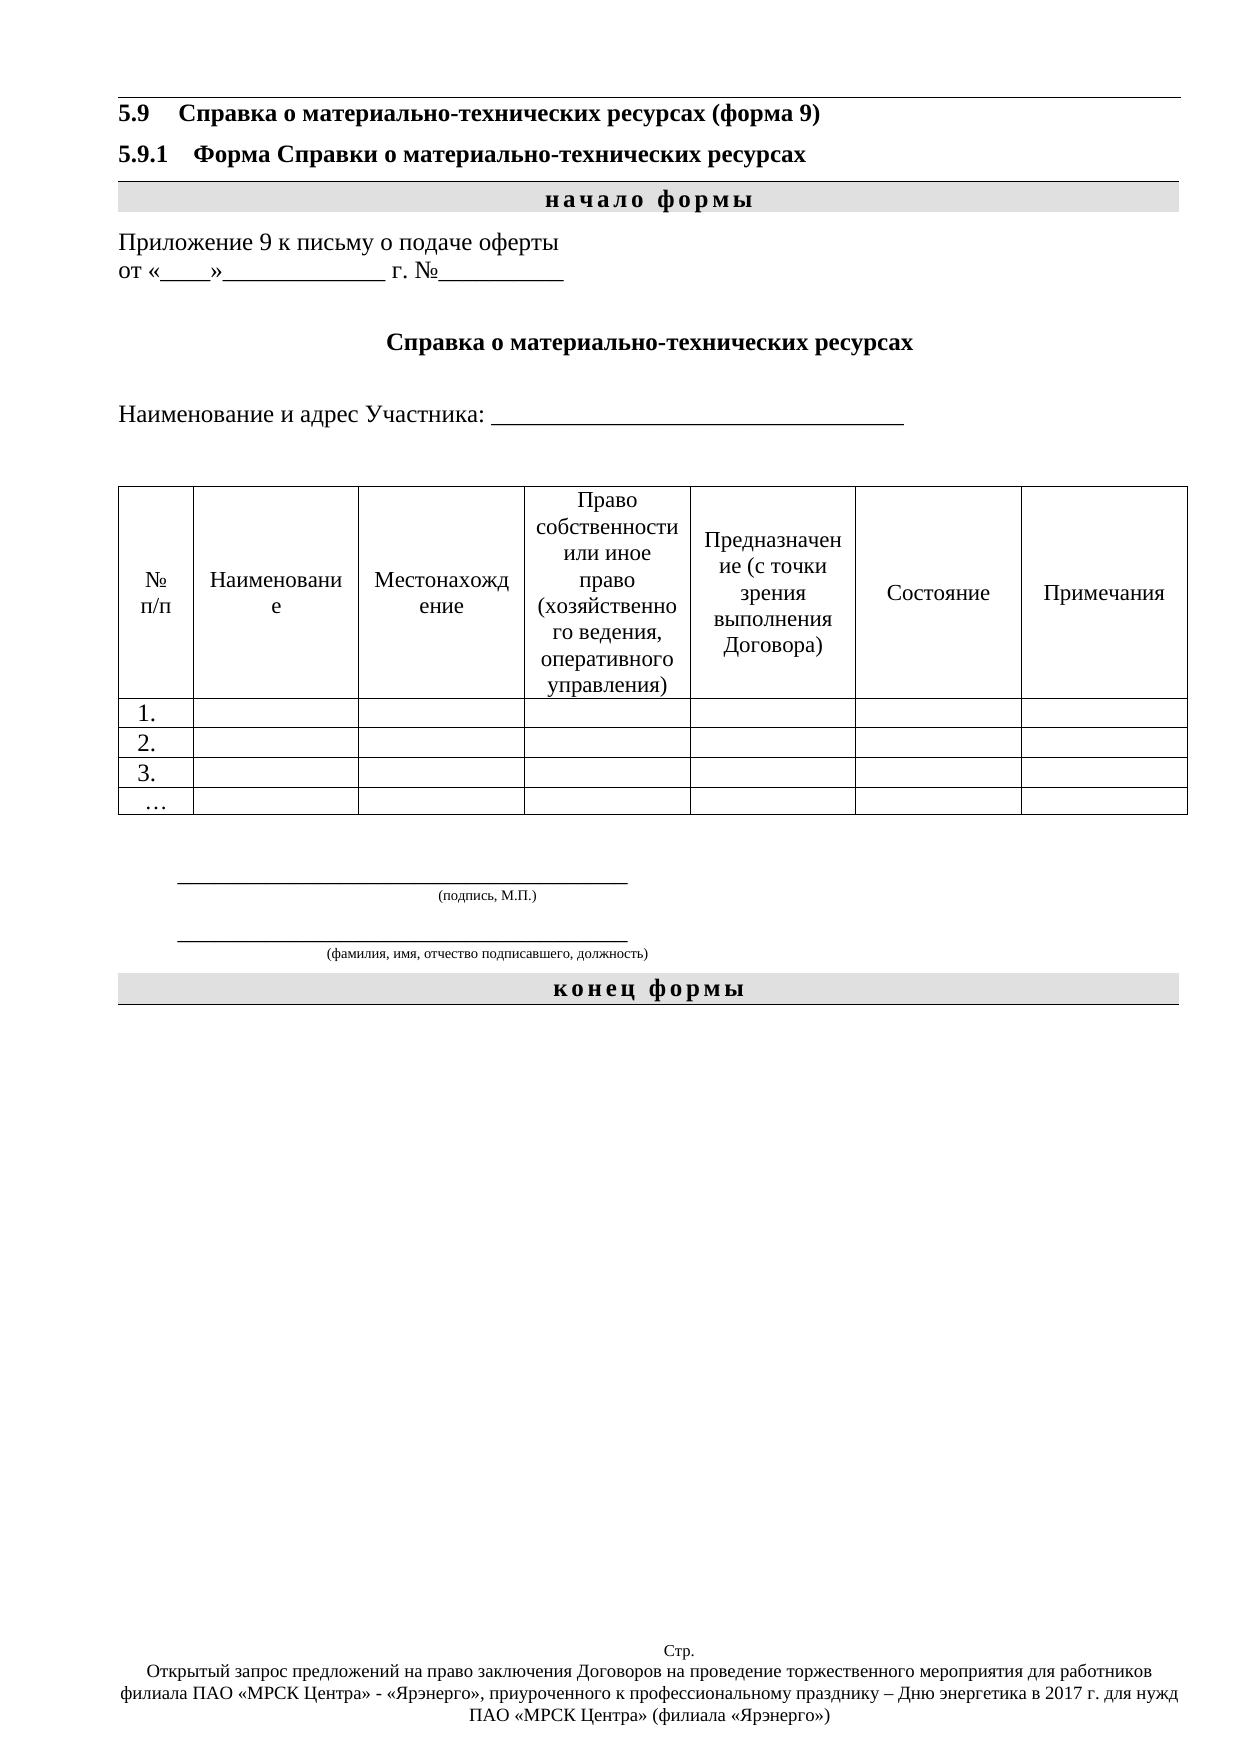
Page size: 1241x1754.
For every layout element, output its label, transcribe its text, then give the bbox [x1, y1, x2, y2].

table_cell [359, 699, 524, 727]
table_cell [525, 699, 690, 727]
table_cell [525, 788, 690, 814]
text начало формы [118, 182, 1179, 212]
table_cell [856, 728, 1021, 757]
table_cell [359, 788, 524, 814]
table_cell [1022, 788, 1187, 814]
text ____________________________________ [118, 858, 1181, 887]
table_cell [856, 788, 1021, 814]
table_cell [856, 758, 1021, 787]
table_cell [359, 758, 524, 787]
table_cell [359, 728, 524, 757]
table_cell [1022, 699, 1187, 727]
table_cell [194, 728, 358, 757]
table_cell [691, 699, 855, 727]
table_header Примечания [1022, 487, 1187, 697]
text Справка о материально-технических ресурсах [118, 327, 1181, 356]
table_header Местонахождение [359, 487, 524, 697]
table_cell [691, 788, 855, 814]
table_header Наименование [194, 487, 358, 697]
table_cell … [119, 788, 193, 814]
subtitle Форма Справки о материально-технических ресурсах [118, 139, 1181, 168]
table_header Предназначение (с точки зрения выполнения Договора) [691, 487, 855, 697]
table_cell [1022, 758, 1187, 787]
table_cell [119, 699, 193, 727]
table_cell [691, 728, 855, 757]
subtitle Справка о материально-технических ресурсах (форма 9) [118, 98, 1181, 127]
table_header Право собственности или иное право (хозяйственного ведения, оперативного управления) [525, 487, 690, 697]
table_cell [691, 758, 855, 787]
text (подпись, М.П.) [118, 887, 797, 916]
text Наименование и адрес Участника: _________________________________ [118, 399, 1181, 428]
text ____________________________________ [118, 916, 1181, 944]
table_cell [525, 728, 690, 757]
table_cell [119, 728, 193, 757]
table_header Состояние [856, 487, 1021, 697]
table_cell [525, 758, 690, 787]
table_cell [194, 788, 358, 814]
table_cell [194, 758, 358, 787]
table_cell [856, 699, 1021, 727]
table_cell [119, 758, 193, 787]
table_cell [1022, 728, 1187, 757]
text Приложение 9 к письму о подаче оферты от «____»_____________ г. №__________ [118, 227, 1181, 284]
text (фамилия, имя, отчество подписавшего, должность) [118, 944, 797, 973]
table_cell [194, 699, 358, 727]
text конец формы [118, 973, 1179, 1004]
table_header № п/п [119, 487, 193, 697]
